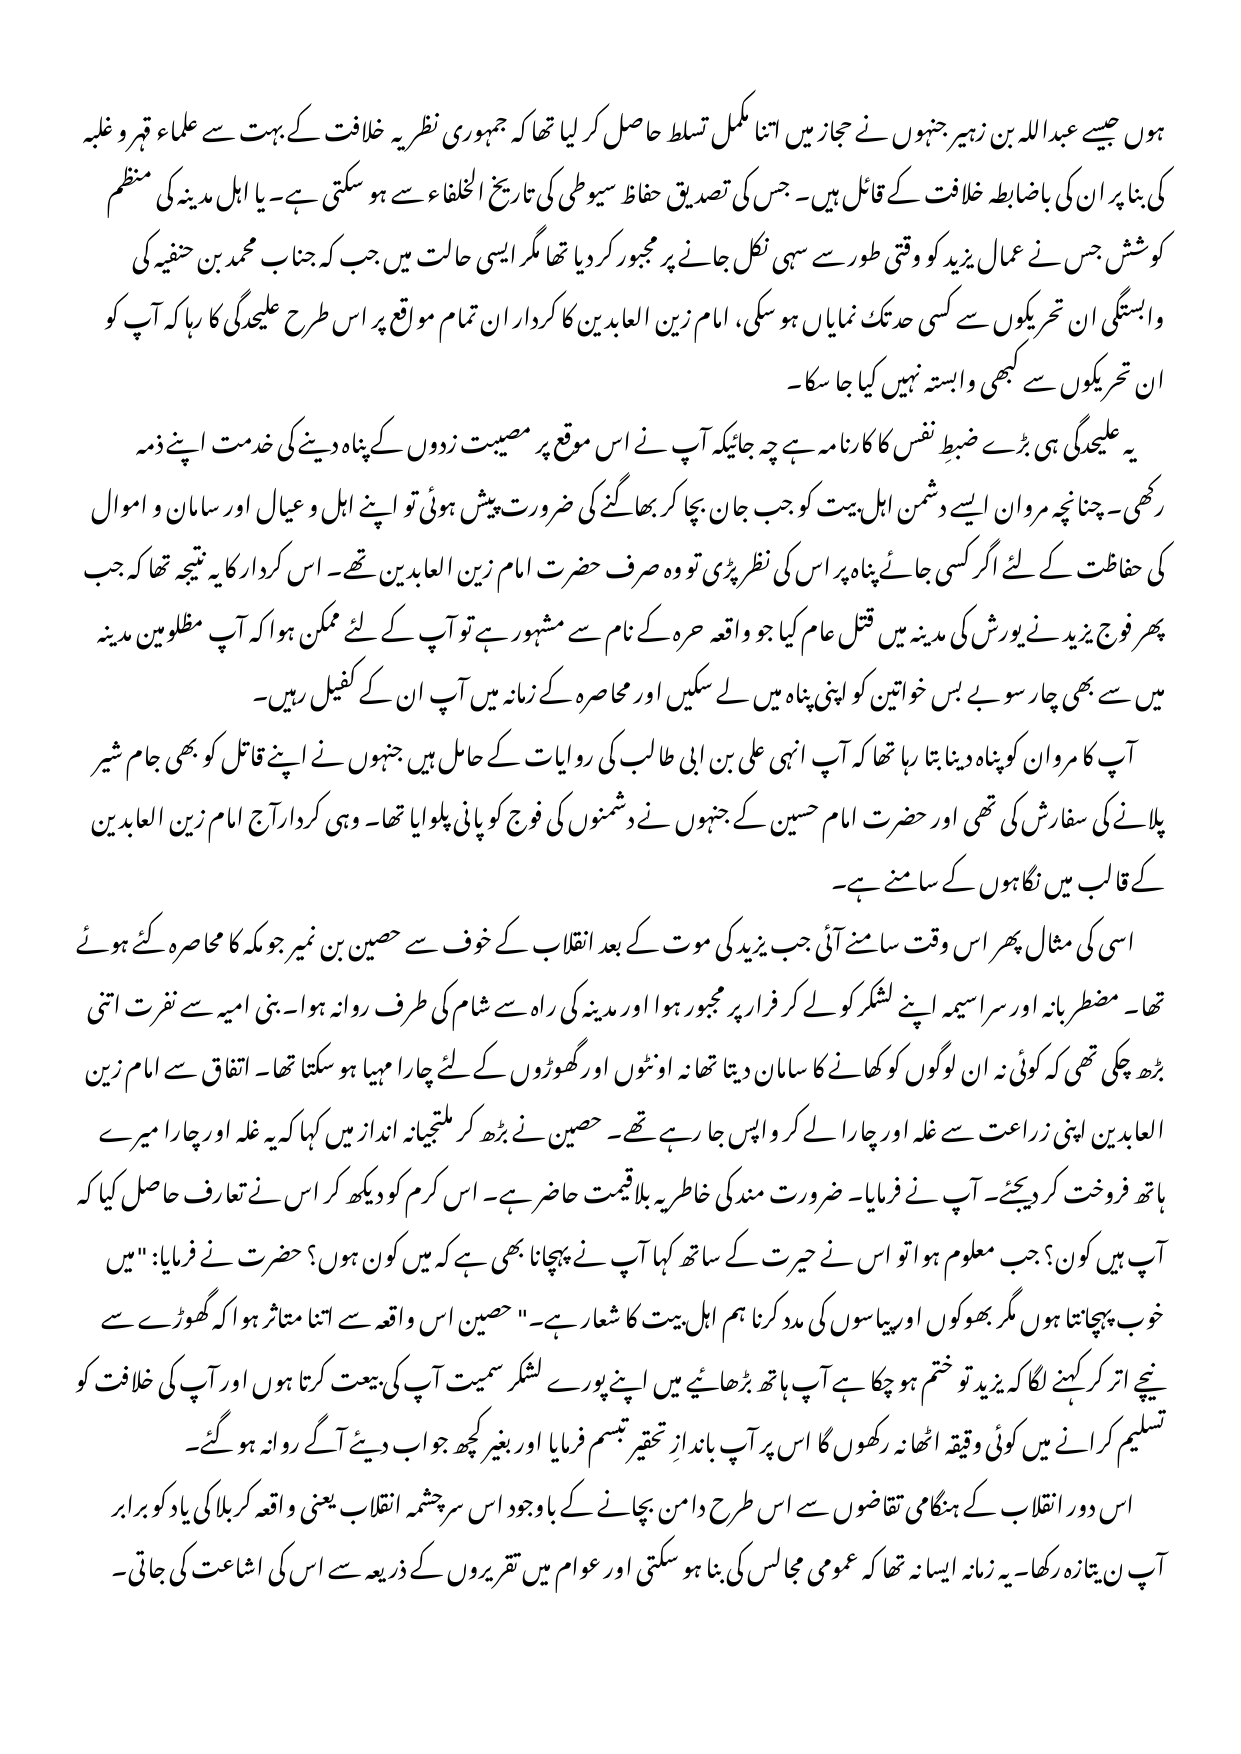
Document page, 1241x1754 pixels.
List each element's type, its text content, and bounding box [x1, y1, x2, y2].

text آپ کا مروان کو پناہ دینا بتا رہا تھا کہ آپ انہی علی بن ابی طالب کی روایات کے حامل ہیں جنہوں نے اپنے قاتل کو بھی جام شیر پلانے کی سفارش کی تھی اور حضرت امام حسین کے جنہوں نے دشمنوں کی فوج کو پانی پلوایا تھا۔ وہی کردارآج امام زین العابدین کے قالب میں نگاہوں کے سامنے ہے۔ [75, 719, 1165, 906]
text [75, 94, 1165, 406]
text اسی کی مثال پھر اس وقت سامنے آئی جب یزید کی موت کے بعد انقلاب کے خوف سے حصین بن نمیر جو مکہ کا محاصرہ کئے ہوئے تھا۔ مضطربانہ اور سراسیمہ اپنے لشکر کو لے کر فرار پر مجبور ہوا اور مدینہ کی راہ سے شام کی طرف روانہ ہوا۔ بنی امیہ سے نفرت اتنی بڑھ چکی تھی کہ کوئی نہ ان لوگوں کو کھانے کا سامان دیتا تھا نہ اونٹوں اور گھوڑوں کے لئے چارا مہیا ہو سکتا تھا۔ اتفاق سے امام زین العابدین اپنی زراعت سے غلہ اور چارا لے کر واپس جا رہے تھے۔ حصین نے بڑھ کر ملتجیانہ انداز میں کہا کہ یہ غلہ اور چارا میرے ہاتھ فروخت کر دیجئے۔ آپ نے فرمایا۔ ضرورت مند کی خاطر یہ بلاقیمت حاضر ہے۔ اس کرم کو دیکھ کر اس نے تعارف حاصل کیا کہ آپ ہیں کون؟ جب معلوم ہوا تو اس نے حیرت کے ساتھ کہا آپ نے پہچانا بھی ہے کہ میں کون ہوں؟ حضرت نے فرمایا: "میں خوب پہچانتا ہوں مگر بھوکوں اور پیاسوں کی مدد کرنا ہم اہل بیت کا شعار ہے۔" حصین اس واقعہ سے اتنا متاثر ہوا کہ گھوڑے سے نیچے اتر کر کہنے لگا کہ یزید تو ختم ہو چکا ہے آپ ہاتھ بڑھائیے میں اپنے پورے لشکر سمیت آپ کی بیعت کرتا ہوں اور آپ کی خلافت کو تسلیم کرانے میں کوئی وقیقہ اٹھا نہ رکھوں گا اس پر آپ باندازِ تحقیر تبسم فرمایا اور بغیر کچھ جواب دیئے آگے روانہ ہو گئے۔ [75, 906, 1165, 1469]
text یہ علیحدگی ہی بڑے ضبطِ نفس کا کارنامہ ہے چہ جائیکہ آپ نے اس موقع پر مصیبت زدوں کے پناہ دینے کی خدمت اپنے ذمہ رکھی۔ چنانچہ مروان ایسے دشمن اہل بیت کو جب جان بچا کر بھاگنے کی ضرورت پیش ہوئی تو اپنے اہل و عیال اور سامان و اموال کی حفاظت کے لئے اگر کسی جائے پناہ پر اس کی نظر پڑی تو وہ صرف حضرت امام زین العابدین تھے۔ اس کردار کا یہ نتیجہ تھا کہ جب پھر فوج یزید نے یورش کی مدینہ میں قتل عام کیا جو واقعہ حرہ کے نام سے مشہور ہے تو آپ کے لئے ممکن ہوا کہ آپ مظلومین مدینہ میں سے بھی چار سو بے بس خواتین کو اپنی پناہ میں لے سکیں اور محاصرہ کے زمانہ میں آپ ان کے کفیل رہیں۔ [75, 406, 1165, 719]
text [75, 1469, 1165, 1594]
